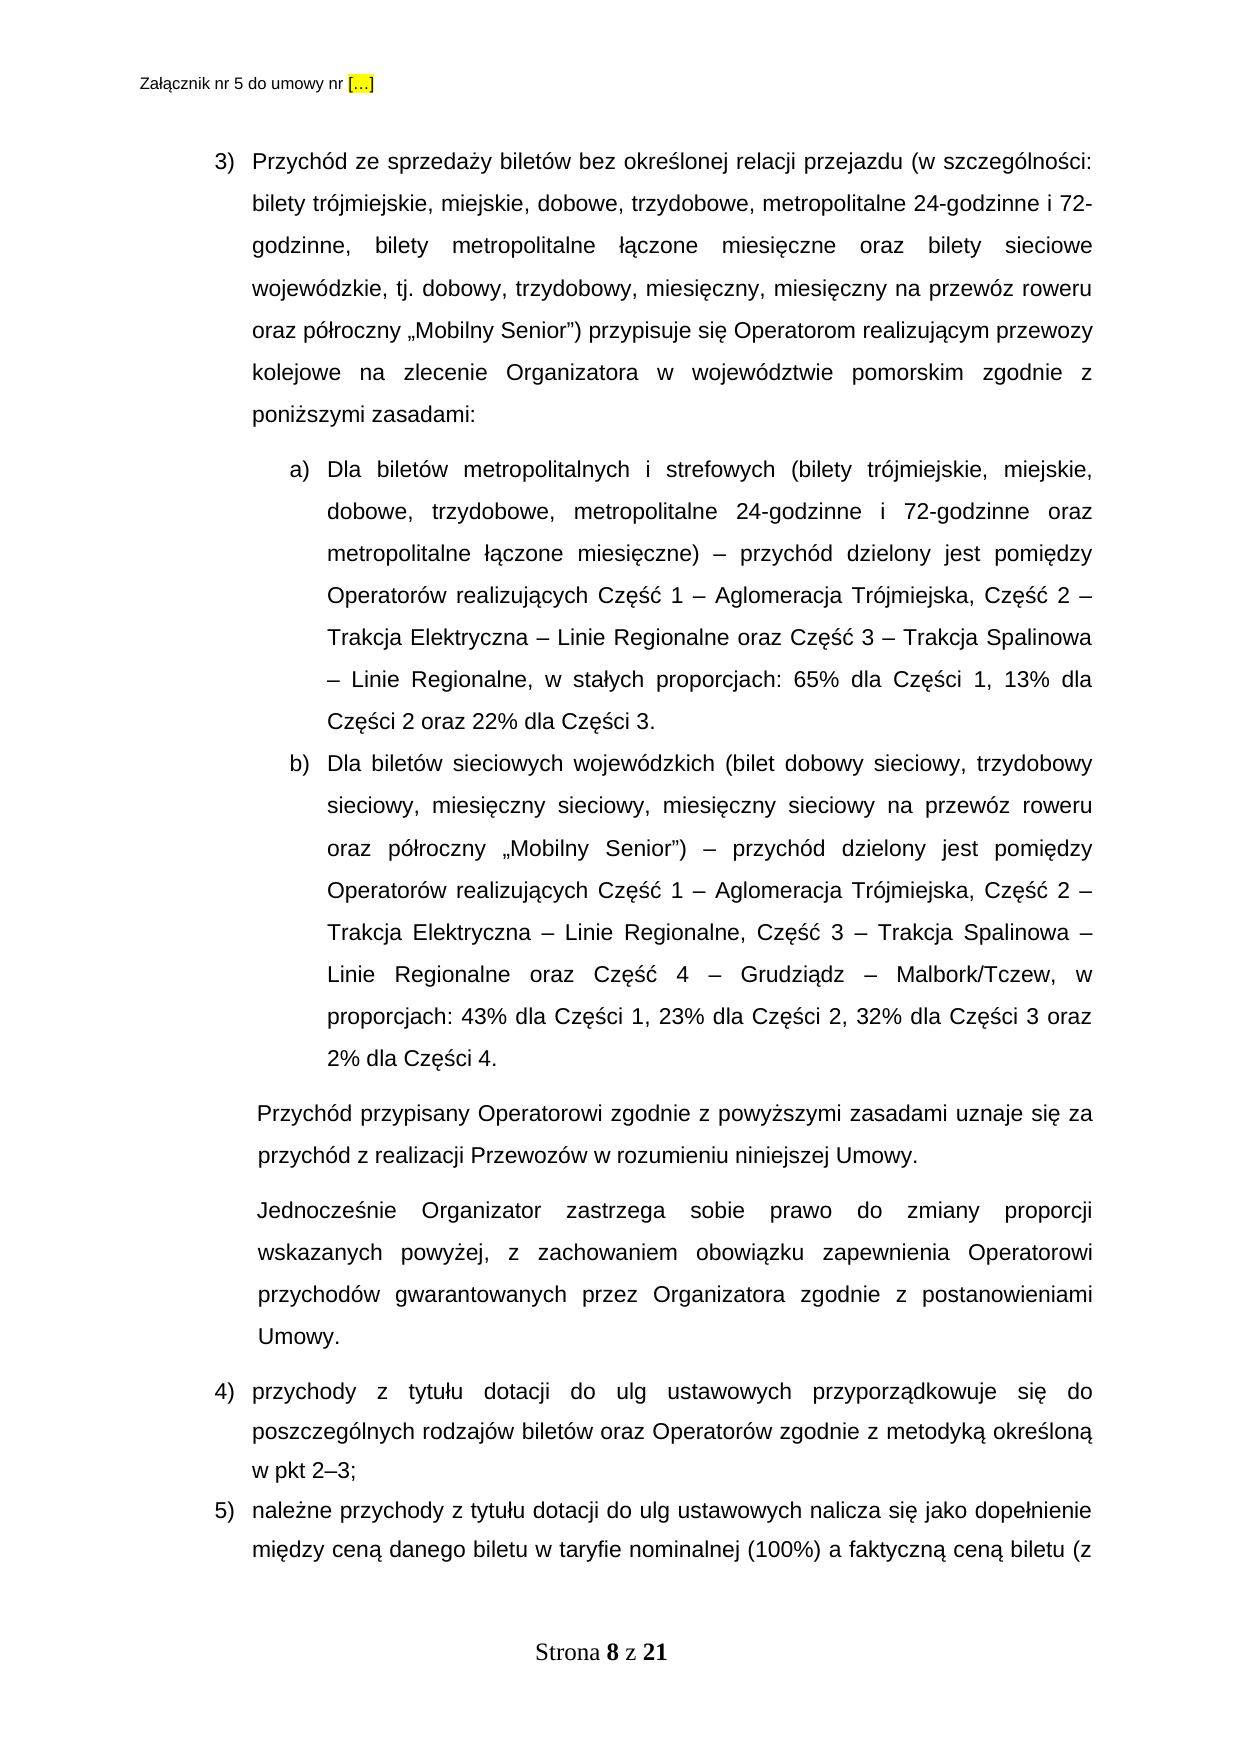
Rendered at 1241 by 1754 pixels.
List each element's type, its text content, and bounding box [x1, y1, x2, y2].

text Przychód przypisany Operatorowi zgodnie z powyższymi zasadami uznaje się za przychód z realizacji Przewozów w rozumieniu niniejszej Umowy. [257, 1100, 1093, 1168]
text Jednocześnie Organizator zastrzega sobie prawo do zmiany proporcji wskazanych powyżej, z zachowaniem obowiązku zapewnienia Operatorowi przychodów gwarantowanych przez Organizatora zgodnie z postanowieniami Umowy. [257, 1197, 1093, 1349]
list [214, 1497, 1093, 1562]
list Dla biletów sieciowych wojewódzkich (bilet dobowy sieciowy, trzydobowy sieciowy, miesięczny sieciowy, miesięczny sieciowy na przewóz roweru oraz półroczny „Mobilny Senior”) – przychód dzielony jest pomiędzy Operatorów realizujących Część 1 – Aglomeracja Trójmiejska, Część 2 – Trakcja Elektryczna – Linie Regionalne, Część 3 – Trakcja Spalinowa – Linie Regionalne oraz Część 4 – Grudziądz – Malbork/Tczew, w proporcjach: 43% dla Części 1, 23% dla Części 2, 32% dla Części 3 oraz 2% dla Części 4. [289, 750, 1093, 1071]
list Dla biletów metropolitalnych i strefowych (bilety trójmiejskie, miejskie, dobowe, trzydobowe, metropolitalne 24-godzinne i 72-godzinne oraz metropolitalne łączone miesięczne) – przychód dzielony jest pomiędzy Operatorów realizujących Część 1 – Aglomeracja Trójmiejska, Część 2 – Trakcja Elektryczna – Linie Regionalne oraz Część 3 – Trakcja Spalinowa – Linie Regionalne, w stałych proporcjach: 65% dla Części 1, 13% dla Części 2 oraz 22% dla Części 3. [289, 456, 1093, 734]
list przychody z tytułu dotacji do ulg ustawowych przyporządkowuje się do poszczególnych rodzajów biletów oraz Operatorów zgodnie z metodyką określoną w pkt 2–3; [214, 1378, 1093, 1483]
list Przychód ze sprzedaży biletów bez określonej relacji przejazdu (w szczególności: bilety trójmiejskie, miejskie, dobowe, trzydobowe, metropolitalne 24-godzinne i 72-godzinne, bilety metropolitalne łączone miesięczne oraz bilety sieciowe wojewódzkie, tj. dobowy, trzydobowy, miesięczny, miesięczny na przewóz roweru oraz półroczny „Mobilny Senior”) przypisuje się Operatorom realizującym przewozy kolejowe na zlecenie Organizatora w województwie pomorskim zgodnie z poniższymi zasadami: [214, 148, 1093, 427]
